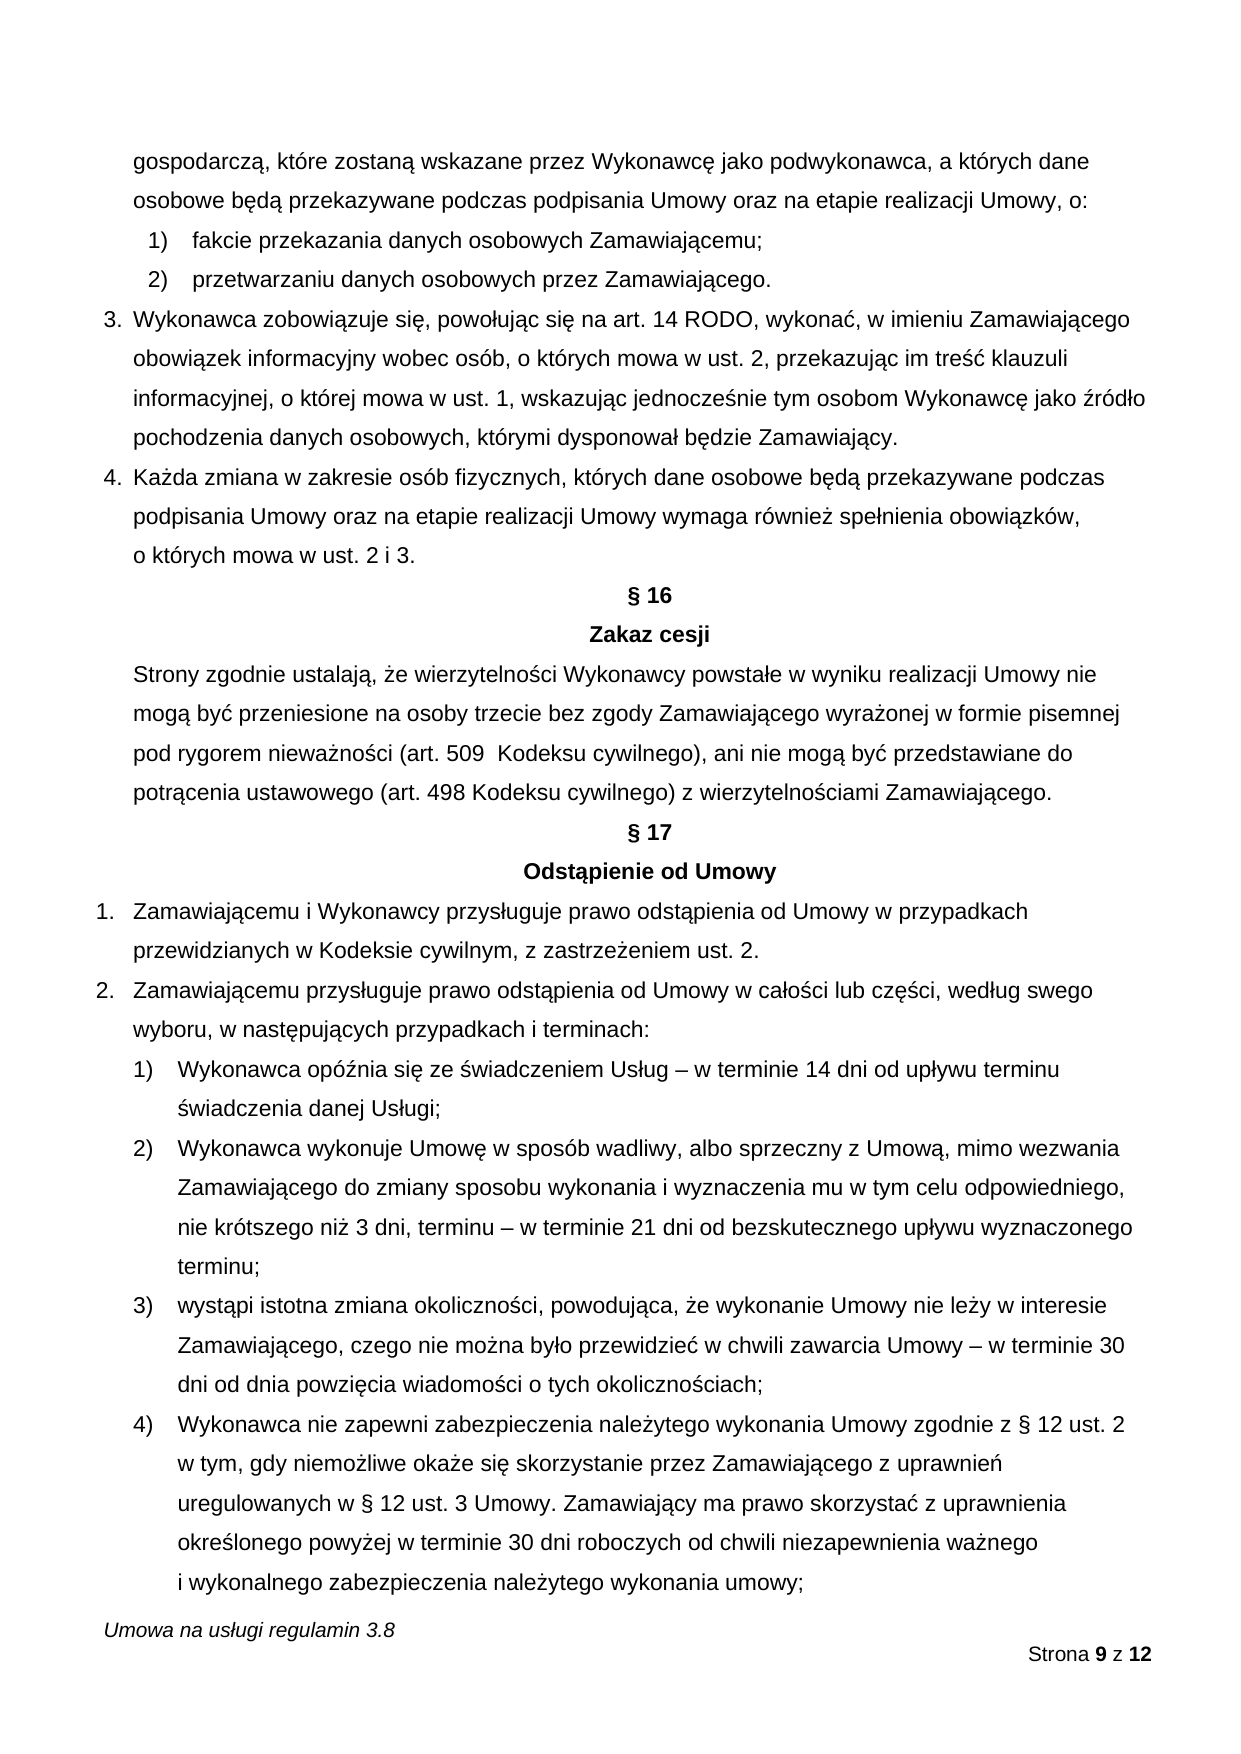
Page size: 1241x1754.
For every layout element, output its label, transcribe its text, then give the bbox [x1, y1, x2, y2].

list Wykonawca nie zapewni zabezpieczenia należytego wykonania Umowy zgodnie z § 12 ust. 2 w tym, gdy niemożliwe okaże się skorzystanie przez Zamawiającego z uprawnień uregulowanych w § 12 ust. 3 Umowy. Zamawiający ma prawo skorzystać z uprawnienia określonego powyżej w terminie 30 dni roboczych od chwili niezapewnienia ważnego i wykonalnego zabezpieczenia należytego wykonania umowy; [133, 1411, 1152, 1595]
list wystąpi istotna zmiana okoliczności, powodująca, że wykonanie Umowy nie leży w interesie Zamawiającego, czego nie można było przewidzieć w chwili zawarcia Umowy – w terminie 30 dni od dnia powzięcia wiadomości o tych okolicznościach; [133, 1292, 1152, 1398]
list fakcie przekazania danych osobowych Zamawiającemu; [148, 227, 1152, 253]
list Zamawiającemu i Wykonawcy przysługuje prawo odstąpienia od Umowy w przypadkach przewidzianych w Kodeksie cywilnym, z zastrzeżeniem ust. 2. [96, 898, 1152, 963]
list Zamawiającemu przysługuje prawo odstąpienia od Umowy w całości lub części, według swego wyboru, w następujących przypadkach i terminach: [96, 977, 1152, 1042]
list Wykonawca wykonuje Umowę w sposób wadliwy, albo sprzeczny z Umową, mimo wezwania Zamawiającego do zmiany sposobu wykonania i wyznaczenia mu w tym celu odpowiedniego, nie krótszego niż 3 dni, terminu – w terminie 21 dni od bezskutecznego upływu wyznaczonego terminu; [133, 1134, 1152, 1279]
text § 16 [148, 582, 1152, 608]
list przetwarzaniu danych osobowych przez Zamawiającego. [148, 266, 1152, 292]
text Zakaz cesji [148, 621, 1152, 648]
text § 17 [148, 819, 1152, 845]
list Wykonawca zobowiązuje się, powołując się na art. 14 RODO, wykonać, w imieniu Zamawiającego obowiązek informacyjny wobec osób, o których mowa w ust. 2, przekazując im treść klauzuli informacyjnej, o której mowa w ust. 1, wskazując jednocześnie tym osobom Wykonawcę jako źródło pochodzenia danych osobowych, którymi dysponował będzie Zamawiający. [103, 306, 1152, 450]
list Wykonawca opóźnia się ze świadczeniem Usług – w terminie 14 dni od upływu terminu świadczenia danej Usługi; [133, 1056, 1152, 1121]
list Każda zmiana w zakresie osób fizycznych, których dane osobowe będą przekazywane podczas podpisania Umowy oraz na etapie realizacji Umowy wymaga również spełnienia obowiązków, o których mowa w ust. 2 i 3. [103, 463, 1152, 569]
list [103, 148, 1152, 213]
text Strony zgodnie ustalają, że wierzytelności Wykonawcy powstałe w wyniku realizacji Umowy nie mogą być przeniesione na osoby trzecie bez zgody Zamawiającego wyrażonej w formie pisemnej pod rygorem nieważności (art. 509 Kodeksu cywilnego), ani nie mogą być przedstawiane do potrącenia ustawowego (art. 498 Kodeksu cywilnego) z wierzytelnościami Zamawiającego. [133, 661, 1152, 806]
text Odstąpienie od Umowy [148, 858, 1152, 884]
